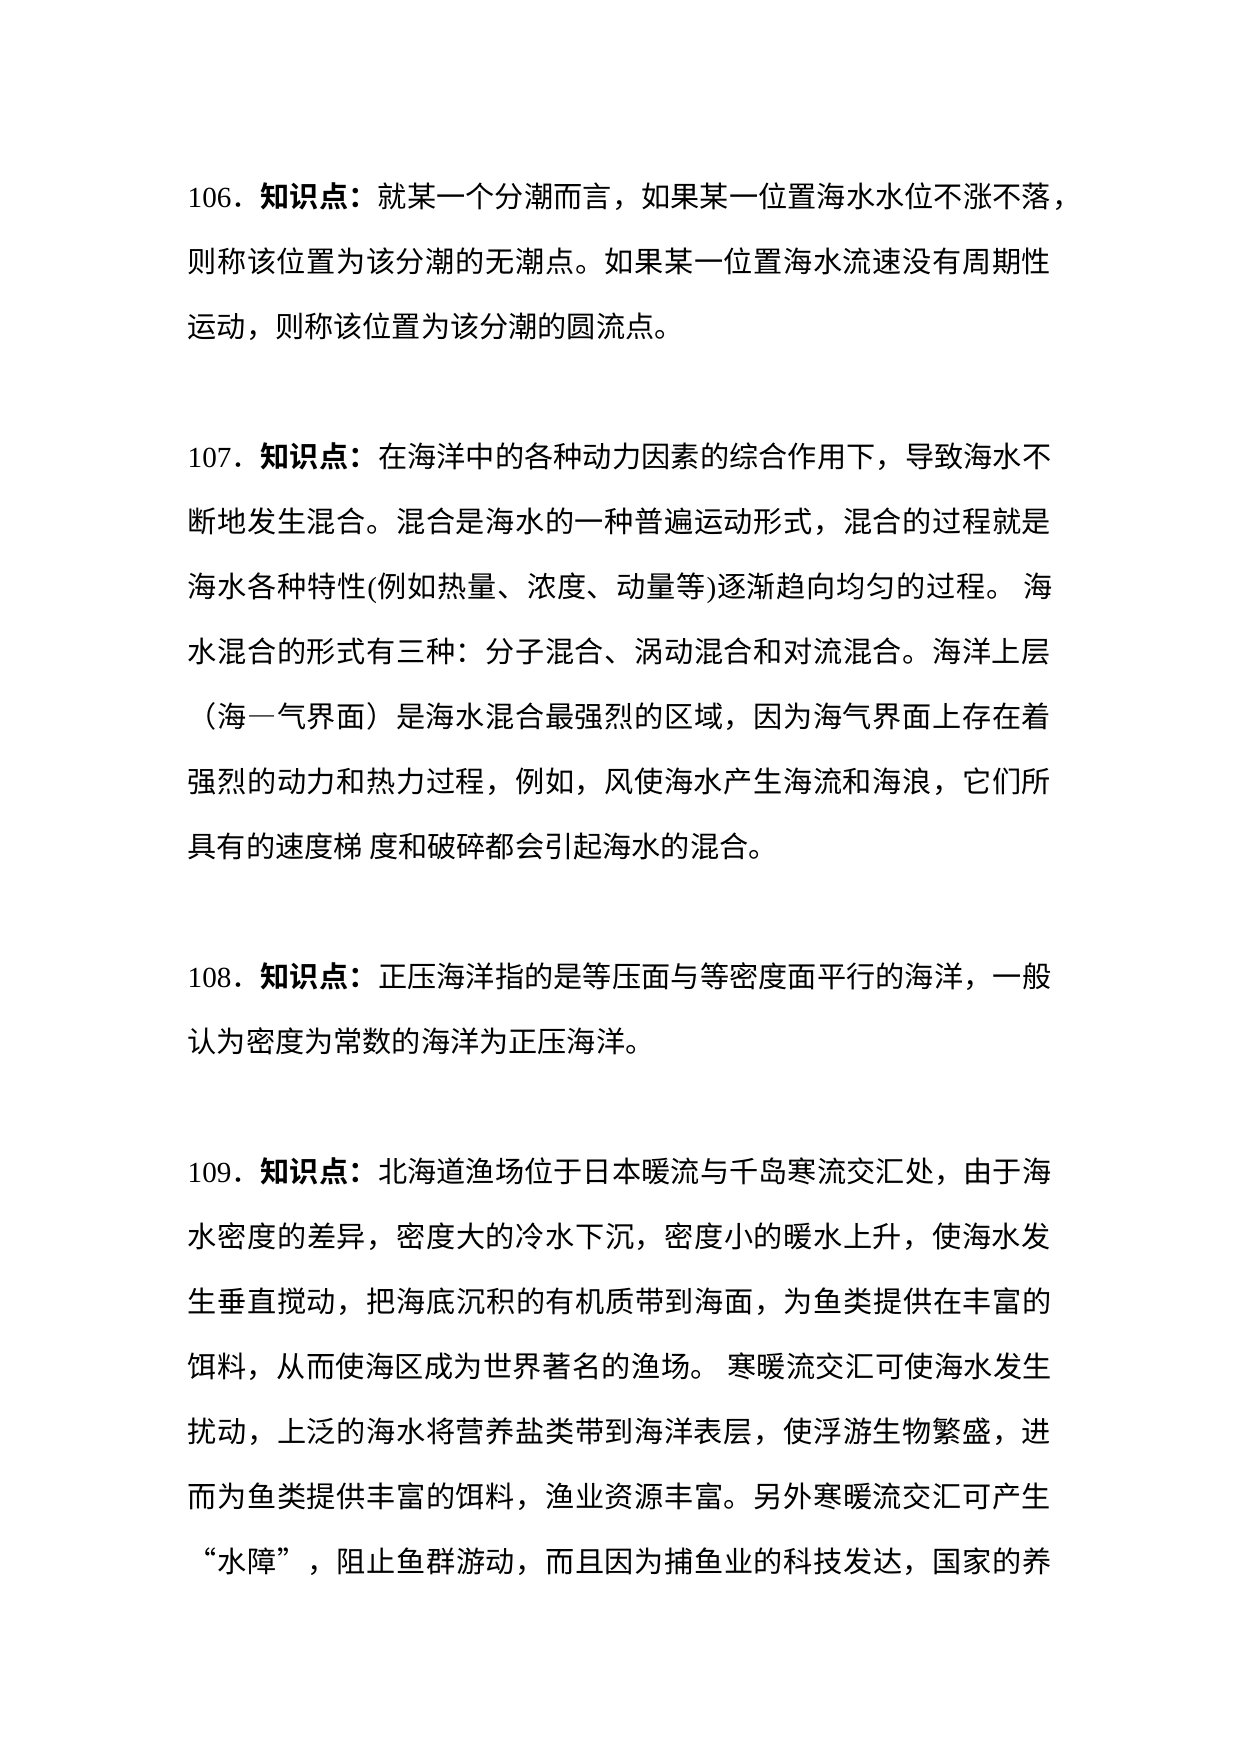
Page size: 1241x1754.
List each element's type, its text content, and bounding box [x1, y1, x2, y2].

list 知识点：在海洋中的各种动力因素的综合作用下，导致海水不断地发生混合。混合是海水的一种普遍运动形式，混合的过程就是海水各种特性(例如热量、浓度、动量等)逐渐趋向均匀的过程。 海水混合的形式有三种：分子混合、涡动混合和对流混合。海洋上层（海—气界面）是海水混合最强烈的区域，因为海气界面上存在着强烈的动力和热力过程，例如，风使海水产生海流和海浪，它们所具有的速度梯 度和破碎都会引起海水的混合。 [187, 422, 1053, 877]
list 知识点：正压海洋指的是等压面与等密度面平行的海洋，一般认为密度为常数的海洋为正压海洋。 [187, 942, 1053, 1072]
list 知识点：就某一个分潮而言，如果某一位置海水水位不涨不落，则称该位置为该分潮的无潮点。如果某一位置海水流速没有周期性运动，则称该位置为该分潮的圆流点。 [187, 162, 1053, 357]
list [187, 1137, 1053, 1592]
